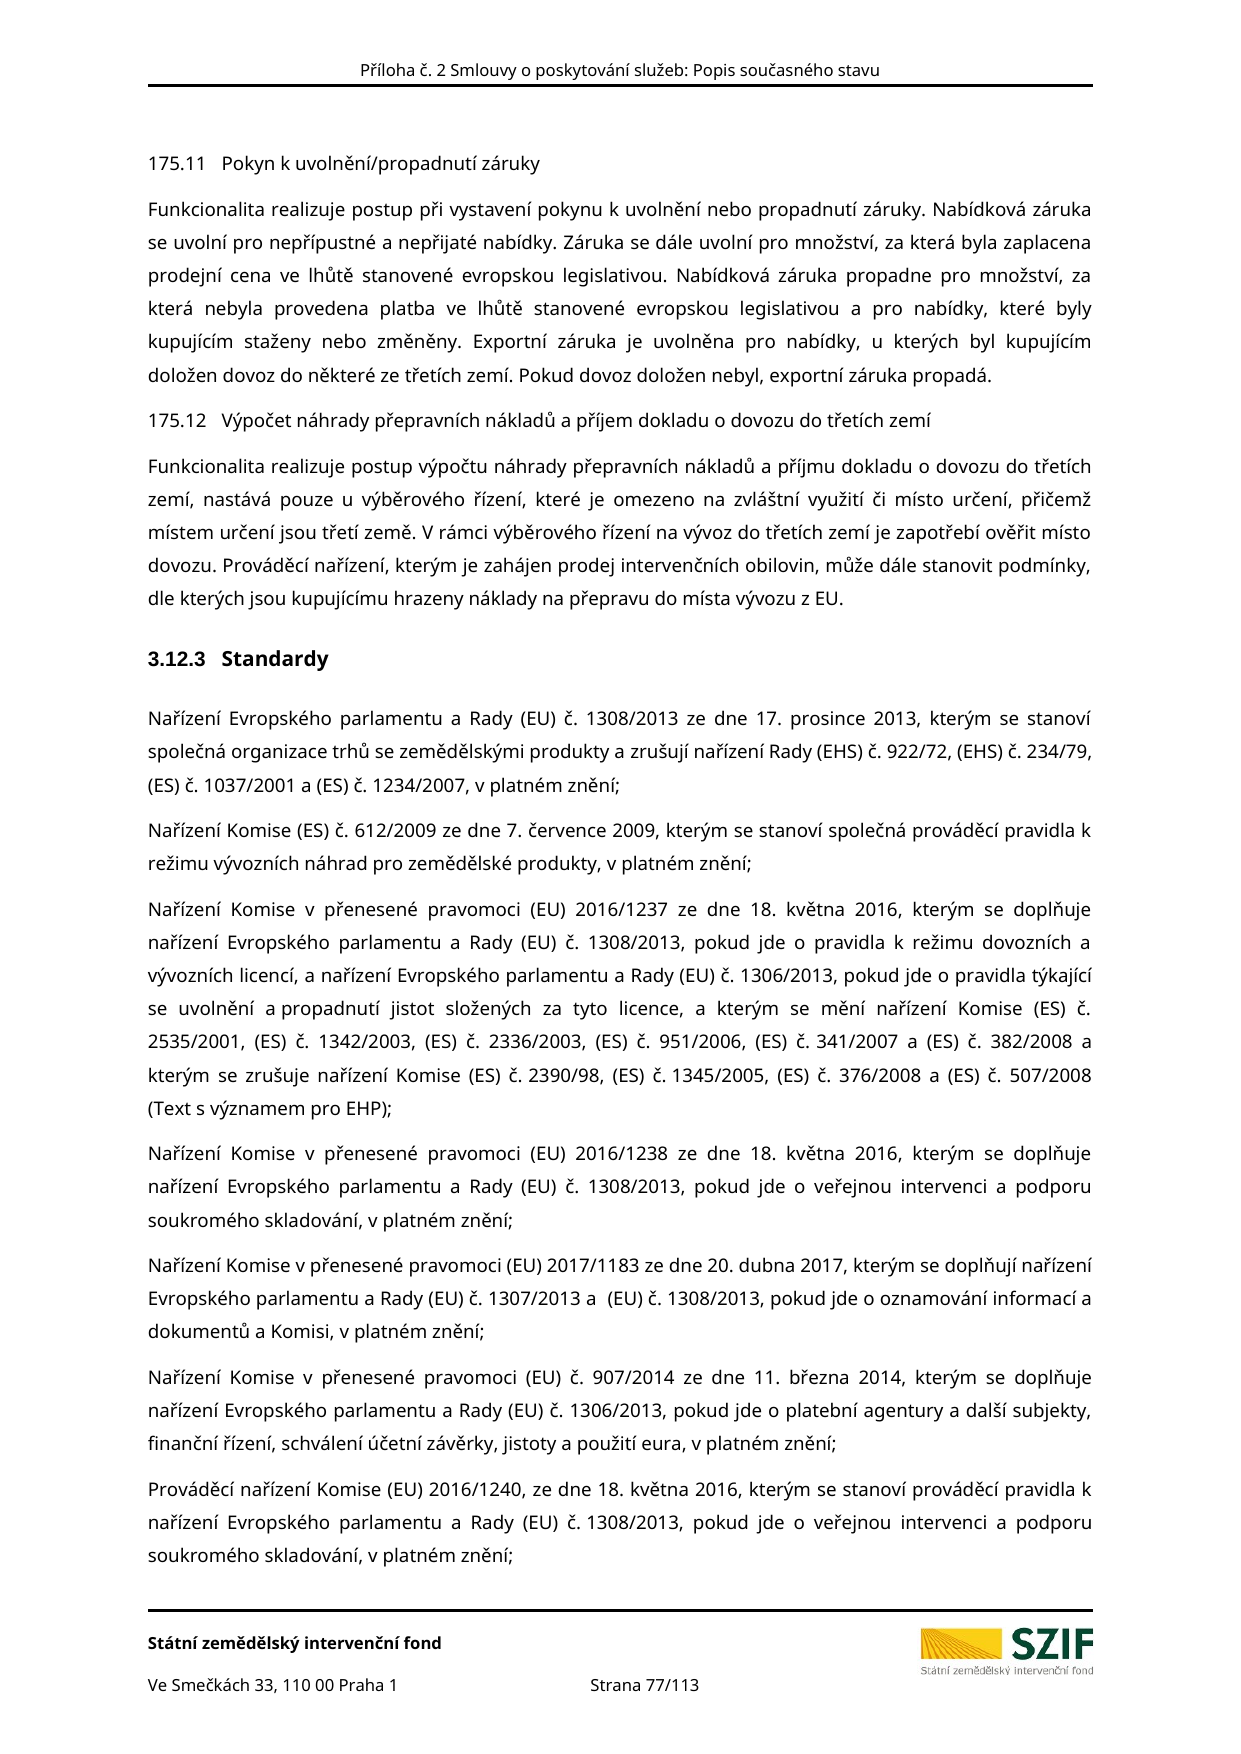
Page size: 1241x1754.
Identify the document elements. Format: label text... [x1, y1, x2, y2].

text Nařízení Komise v přenesené pravomoci (EU) 2016/1238 ze dne 18. května 2016, kterým se doplňuje nařízení Evropského parlamentu a Rady (EU) č. 1308/2013, pokud jde o veřejnou intervenci a podporu soukromého skladování, v platném znění; [148, 1141, 1093, 1232]
text Funkcionalita realizuje postup při vystavení pokynu k uvolnění nebo propadnutí záruky. Nabídková záruka se uvolní pro nepřípustné a nepřijaté nabídky. Záruka se dále uvolní pro množství, za která byla zaplacena prodejní cena ve lhůtě stanovené evropskou legislativou. Nabídková záruka propadne pro množství, za která nebyla provedena platba ve lhůtě stanovené evropskou legislativou a pro nabídky, které byly kupujícím staženy nebo změněny. Exportní záruka je uvolněna pro nabídky, u kterých byl kupujícím doložen dovoz do některé ze třetích zemí. Pokud dovoz doložen nebyl, exportní záruka propadá. [148, 196, 1093, 387]
text Nařízení Komise v přenesené pravomoci (EU) č. 907/2014 ze dne 11. března 2014, kterým se doplňuje nařízení Evropského parlamentu a Rady (EU) č. 1306/2013, pokud jde o platební agentury a další subjekty, finanční řízení, schválení účetní závěrky, jistoty a použití eura, v platném znění; [148, 1364, 1093, 1456]
text 175.12 Výpočet náhrady přepravních nákladů a příjem dokladu o dovozu do třetích zemí [148, 408, 1093, 433]
text 175.11 Pokyn k uvolnění/propadnutí záruky [148, 151, 1093, 176]
text Funkcionalita realizuje postup výpočtu náhrady přepravních nákladů a příjmu dokladu o dovozu do třetích zemí, nastává pouze u výběrového řízení, které je omezeno na zvláštní využití či místo určení, přičemž místem určení jsou třetí země. V rámci výběrového řízení na vývoz do třetích zemí je zapotřebí ověřit místo dovozu. Prováděcí nařízení, kterým je zahájen prodej intervenčních obilovin, může dále stanovit podmínky, dle kterých jsou kupujícímu hrazeny náklady na přepravu do místa vývozu z EU. [148, 453, 1093, 611]
picture [917, 1627, 1095, 1675]
text Nařízení Evropského parlamentu a Rady (EU) č. 1308/2013 ze dne 17. prosince 2013, kterým se stanoví společná organizace trhů se zemědělskými produkty a zrušují nařízení Rady (EHS) č. 922/72, (EHS) č. 234/79, (ES) č. 1037/2001 a (ES) č. 1234/2007, v platném znění; [148, 706, 1093, 797]
text Nařízení Komise v přenesené pravomoci (EU) 2016/1237 ze dne 18. května 2016, kterým se doplňuje nařízení Evropského parlamentu a Rady (EU) č. 1308/2013, pokud jde o pravidla k režimu dovozních a vývozních licencí, a nařízení Evropského parlamentu a Rady (EU) č. 1306/2013, pokud jde o pravidla týkající se uvolnění a propadnutí jistot složených za tyto licence, a kterým se mění nařízení Komise (ES) č. 2535/2001, (ES) č. 1342/2003, (ES) č. 2336/2003, (ES) č. 951/2006, (ES) č. 341/2007 a (ES) č. 382/2008 a kterým se zrušuje nařízení Komise (ES) č. 2390/98, (ES) č. 1345/2005, (ES) č. 376/2008 a (ES) č. 507/2008 (Text s významem pro EHP); [148, 896, 1093, 1121]
text Nařízení Komise (ES) č. 612/2009 ze dne 7. července 2009, kterým se stanoví společná prováděcí pravidla k režimu vývozních náhrad pro zemědělské produkty, v platném znění; [148, 818, 1093, 876]
text Prováděcí nařízení Komise (EU) 2016/1240, ze dne 18. května 2016, kterým se stanoví prováděcí pravidla k nařízení Evropského parlamentu a Rady (EU) č. 1308/2013, pokud jde o veřejnou intervenci a podporu soukromého skladování, v platném znění; [148, 1476, 1093, 1568]
subtitle Standardy [148, 644, 1093, 672]
text Nařízení Komise v přenesené pravomoci (EU) 2017/1183 ze dne 20. dubna 2017, kterým se doplňují nařízení Evropského parlamentu a Rady (EU) č. 1307/2013 a (EU) č. 1308/2013, pokud jde o oznamování informací a dokumentů a Komisi, v platném znění; [148, 1253, 1093, 1344]
